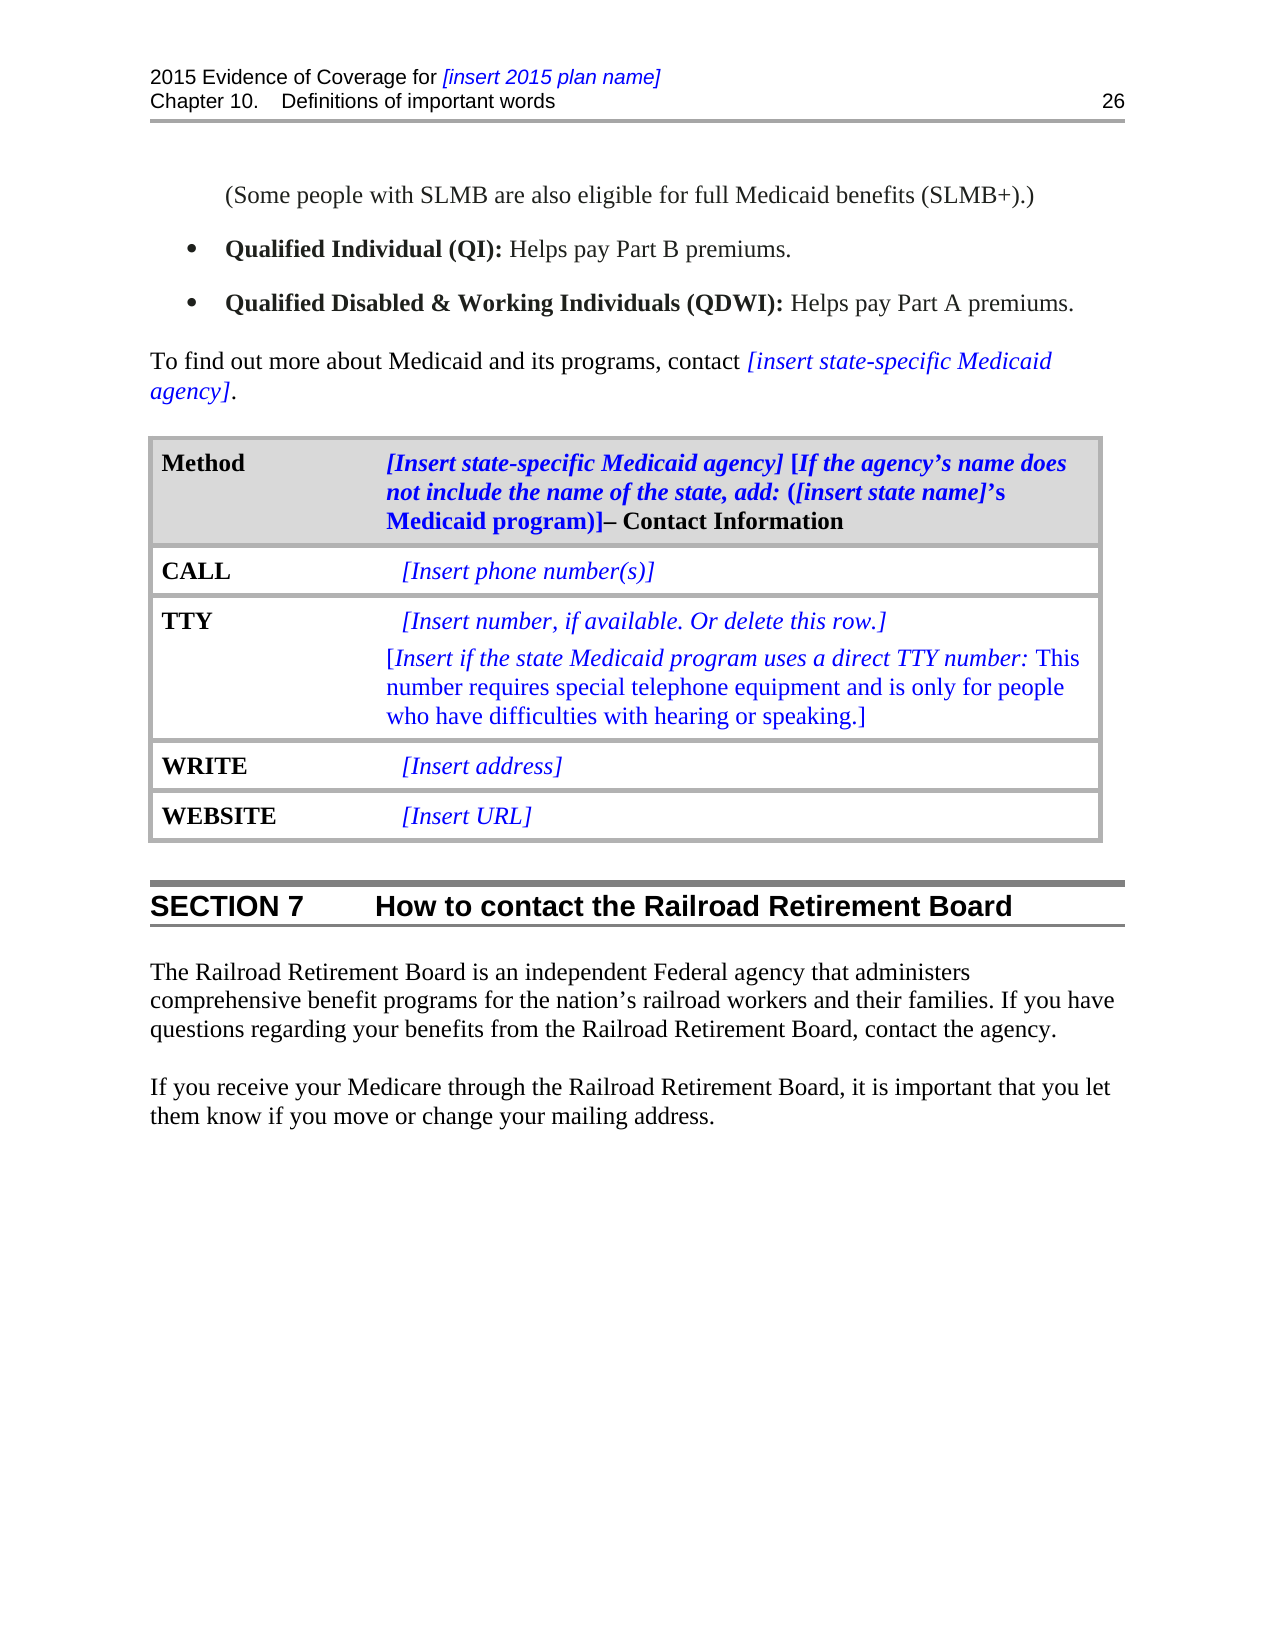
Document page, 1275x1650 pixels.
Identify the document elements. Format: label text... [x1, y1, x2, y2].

table_cell CALL [153, 548, 375, 593]
table_cell TTY [153, 598, 375, 738]
text If you receive your Medicare through the Railroad Retirement Board, it is important that you let them know if you move or change your mailing address. [150, 1072, 1125, 1129]
text The Railroad Retirement Board is an independent Federal agency that administers comprehensive benefit programs for the nation’s railroad workers and their families. If you have questions regarding your benefits from the Railroad Retirement Board, contact the agency. [150, 957, 1125, 1043]
table_header [Insert state-specific Medicaid agency] [If the agency’s name does not include the name of the state, add: ([insert state name]’s Medicaid program)]– Contact Information [375, 440, 1098, 543]
table_cell [Insert phone number(s)] [375, 548, 1098, 593]
table_cell [Insert address] [375, 743, 1098, 788]
list Qualified Individual (QI): Helps pay Part B premiums. [187, 233, 1125, 263]
subtitle SECTION 7 How to contact the Railroad Retirement Board [150, 887, 1125, 924]
table_cell WRITE [153, 743, 375, 788]
table_cell [Insert number, if available. Or delete this row.] [Insert if the state Medicaid program uses a direct TTY number: This number requires special telephone equipment and is only for people who have difficulties with hearing or speaking.] [375, 598, 1098, 738]
table_header Method [153, 440, 375, 543]
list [187, 179, 1125, 208]
table_cell WEBSITE [153, 793, 375, 838]
list Qualified Disabled & Working Individuals (QDWI): Helps pay Part A premiums. [187, 288, 1125, 317]
subtitle To find out more about Medicaid and its programs, contact [insert state-specific Medicaid agency]. [150, 346, 1097, 405]
table_cell [Insert URL] [375, 793, 1098, 838]
